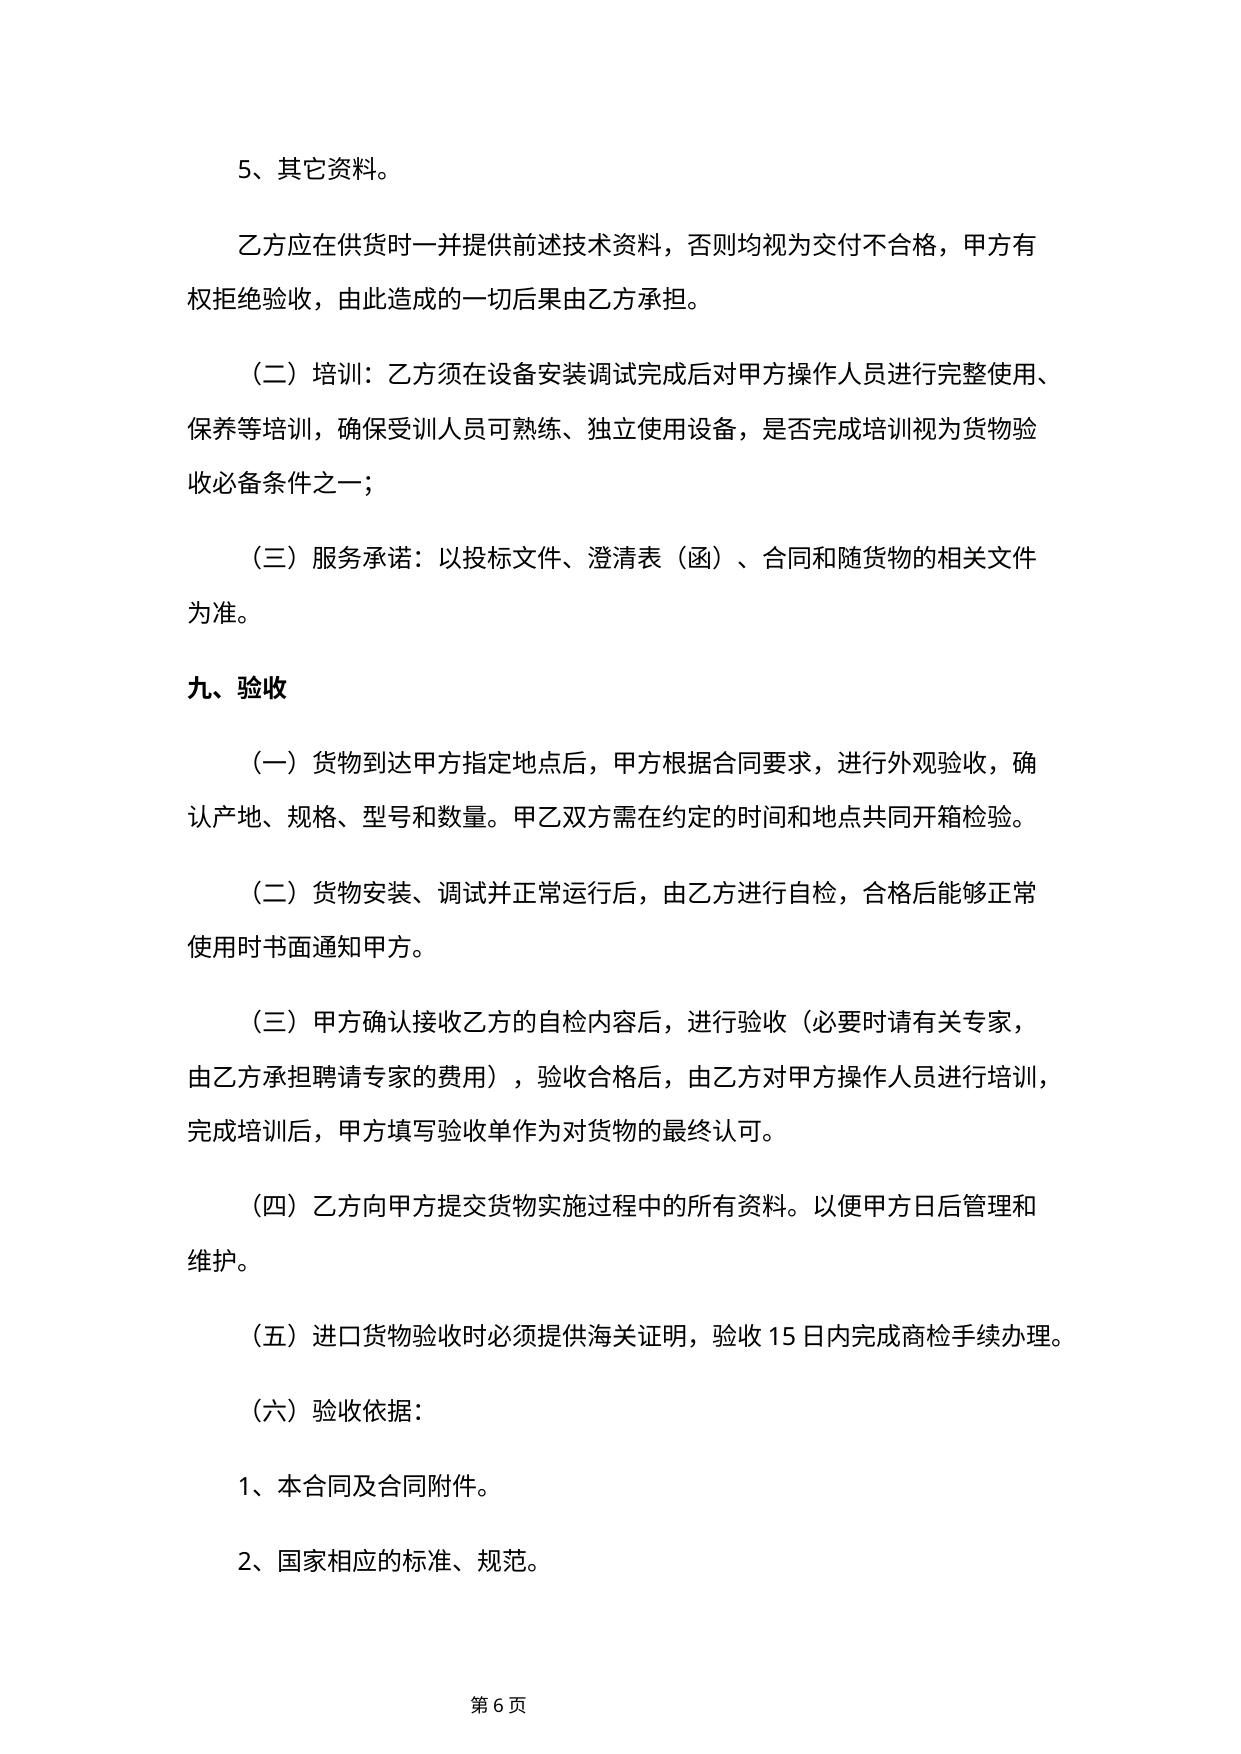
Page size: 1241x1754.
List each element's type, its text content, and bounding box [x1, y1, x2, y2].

text （一）货物到达甲方指定地点后，甲方根据合同要求，进行外观验收，确认产地、规格、型号和数量。甲乙双方需在约定的时间和地点共同开箱检验。 [187, 743, 1053, 834]
text （六）验收依据： [187, 1391, 1053, 1428]
text （二）培训：乙方须在设备安装调试完成后对甲方操作人员进行完整使用、保养等培训，确保受训人员可熟练、独立使用设备，是否完成培训视为货物验收必备条件之一； [187, 355, 1053, 500]
text （二）货物安装、调试并正常运行后，由乙方进行自检，合格后能够正常使用时书面通知甲方。 [187, 873, 1053, 964]
text 九、验收 [187, 668, 1053, 704]
text （三）甲方确认接收乙方的自检内容后，进行验收（必要时请有关专家，由乙方承担聘请专家的费用），验收合格后，由乙方对甲方操作人员进行培训，完成培训后，甲方填写验收单作为对货物的最终认可。 [187, 1003, 1053, 1148]
text （四）乙方向甲方提交货物实施过程中的所有资料。以便甲方日后管理和维护。 [187, 1187, 1053, 1277]
text 5、其它资料。 [187, 150, 1053, 186]
text 乙方应在供货时一并提供前述技术资料，否则均视为交付不合格，甲方有权拒绝验收，由此造成的一切后果由乙方承担。 [187, 225, 1053, 316]
text 1、本合同及合同附件。 [187, 1467, 1053, 1503]
text （三）服务承诺：以投标文件、澄清表（函）、合同和随货物的相关文件为准。 [187, 539, 1053, 629]
text 2、国家相应的标准、规范。 [187, 1542, 1053, 1578]
text （五）进口货物验收时必须提供海关证明，验收15日内完成商检手续办理。 [187, 1316, 1053, 1352]
